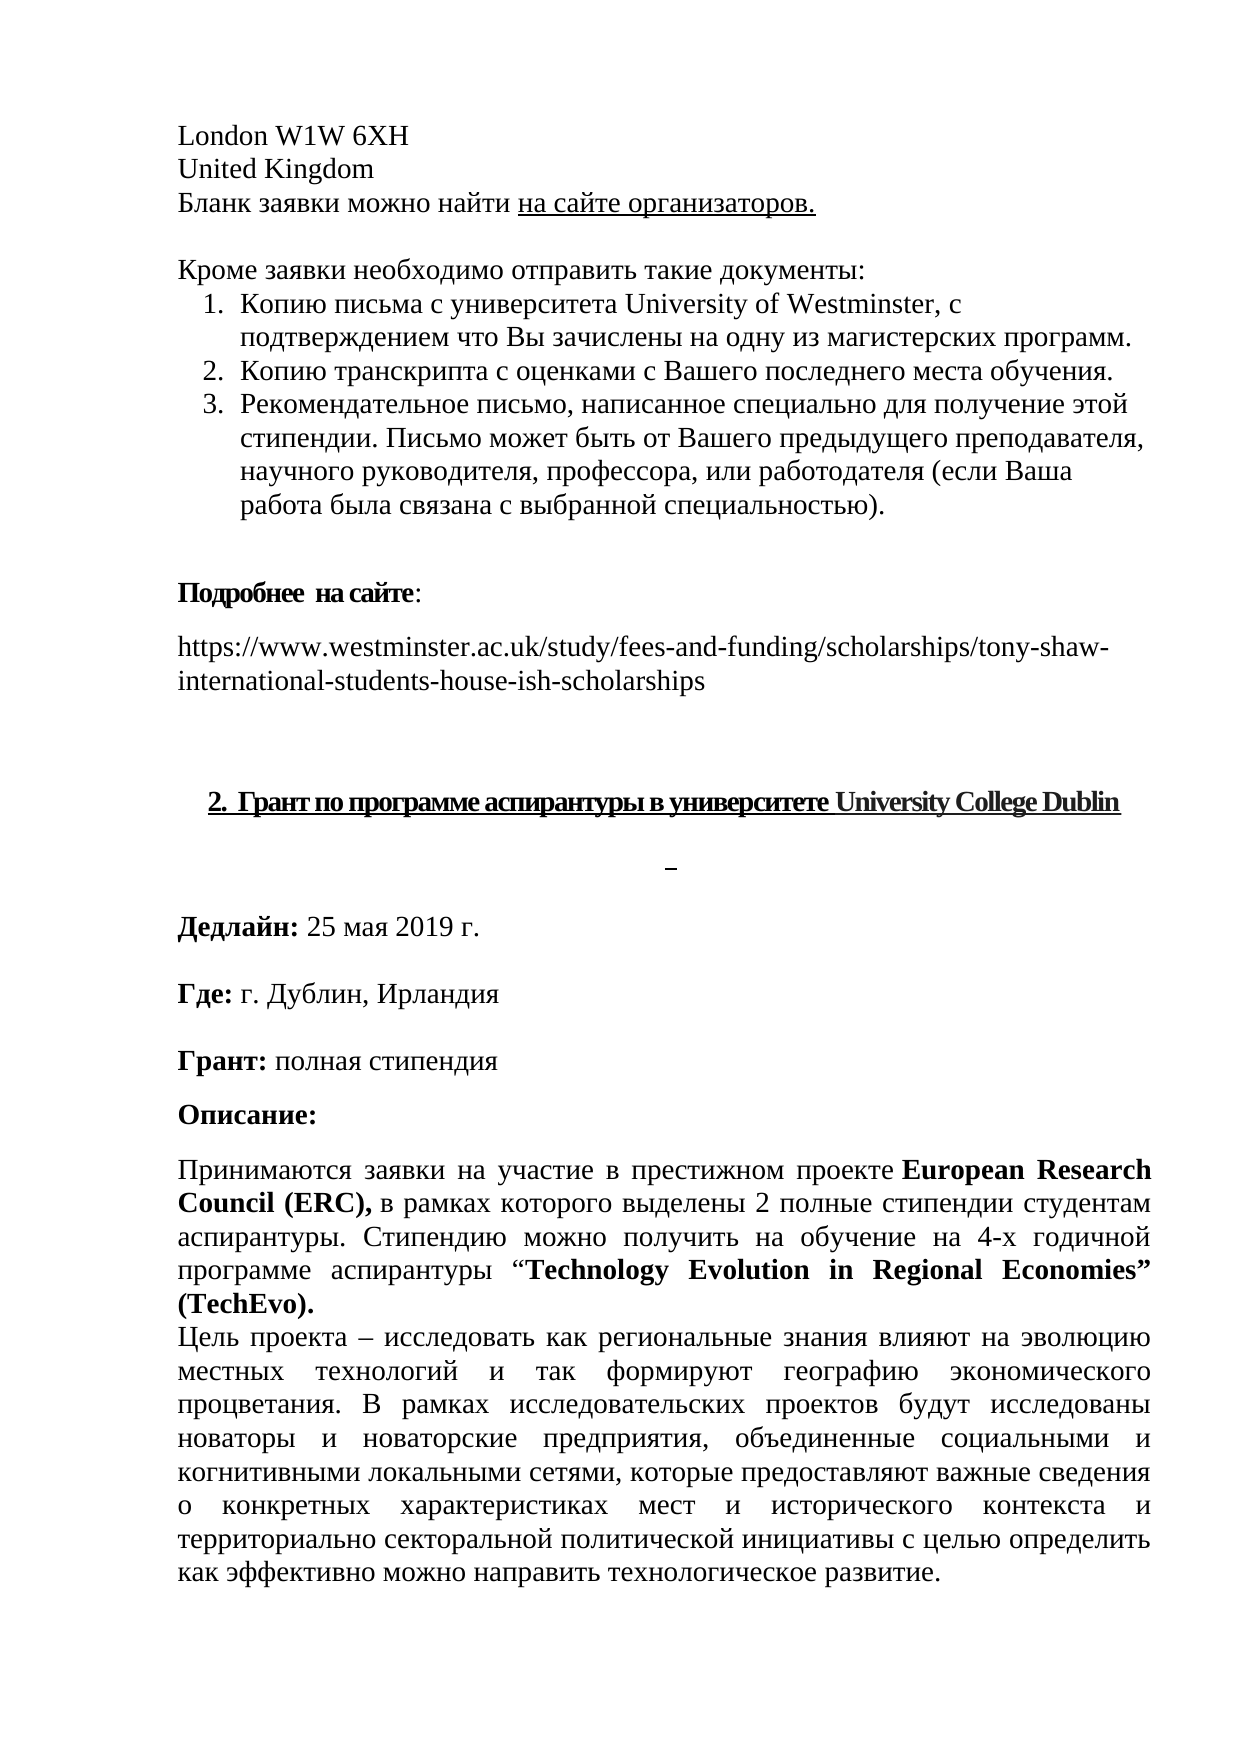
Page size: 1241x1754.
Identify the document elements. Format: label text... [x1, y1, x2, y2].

list Копию транскрипта с оценками с Вашего последнего места обучения. [202, 353, 1152, 386]
text Грант: полная стипендия [177, 1043, 1152, 1077]
text Кроме заявки необходимо отправить такие документы: [177, 252, 1152, 286]
subtitle 2. Грант по программе аспирантуры в университете University College Dublin [177, 784, 1152, 818]
text Где: г. Дублин, Ирландия [177, 976, 1152, 1009]
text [177, 118, 1152, 185]
text Дедлайн: 25 мая 2019 г. [177, 909, 1152, 942]
text Цель проекта – исследовать как региональные знания влияют на эволюцию местных технологий и так формируют географию экономического процветания. В рамках исследовательских проектов будут исследованы новаторы и новаторские предприятия, объединенные социальными и когнитивными локальными сетями, которые предоставляют важные сведения о конкретных характеристиках мест и исторического контекста и территориально секторальной политической инициативы с целью определить как эффективно можно направить технологическое развитие. [177, 1319, 1152, 1588]
text https://www.westminster.ac.uk/study/fees-and-funding/scholarships/tony-shaw-international-students-house-ish-scholarships [177, 629, 1152, 696]
list Копию письма с университета University of Westminster, с подтверждением что Вы зачислены на одну из магистерских программ. [202, 286, 1152, 353]
text Принимаются заявки на участие в престижном проекте European Research Council (ERC), в рамках которого выделены 2 полные стипендии студентам аспирантуры. Стипендию можно получить на обучение на 4-х годичной программе аспирантуры “Technology Evolution in Regional Economies” (TechEvo). [177, 1152, 1152, 1319]
list Рекомендательное письмо, написанное специально для получение этой стипендии. Письмо может быть от Вашего предыдущего преподавателя, научного руководителя, профессора, или работодателя (если Ваша работа была связана с выбранной специальностью). [202, 386, 1152, 521]
text Бланк заявки можно найти на сайте организаторов. [177, 185, 1152, 219]
text Подробнее на сайте: [177, 575, 1152, 608]
text Описание: [177, 1097, 1152, 1131]
